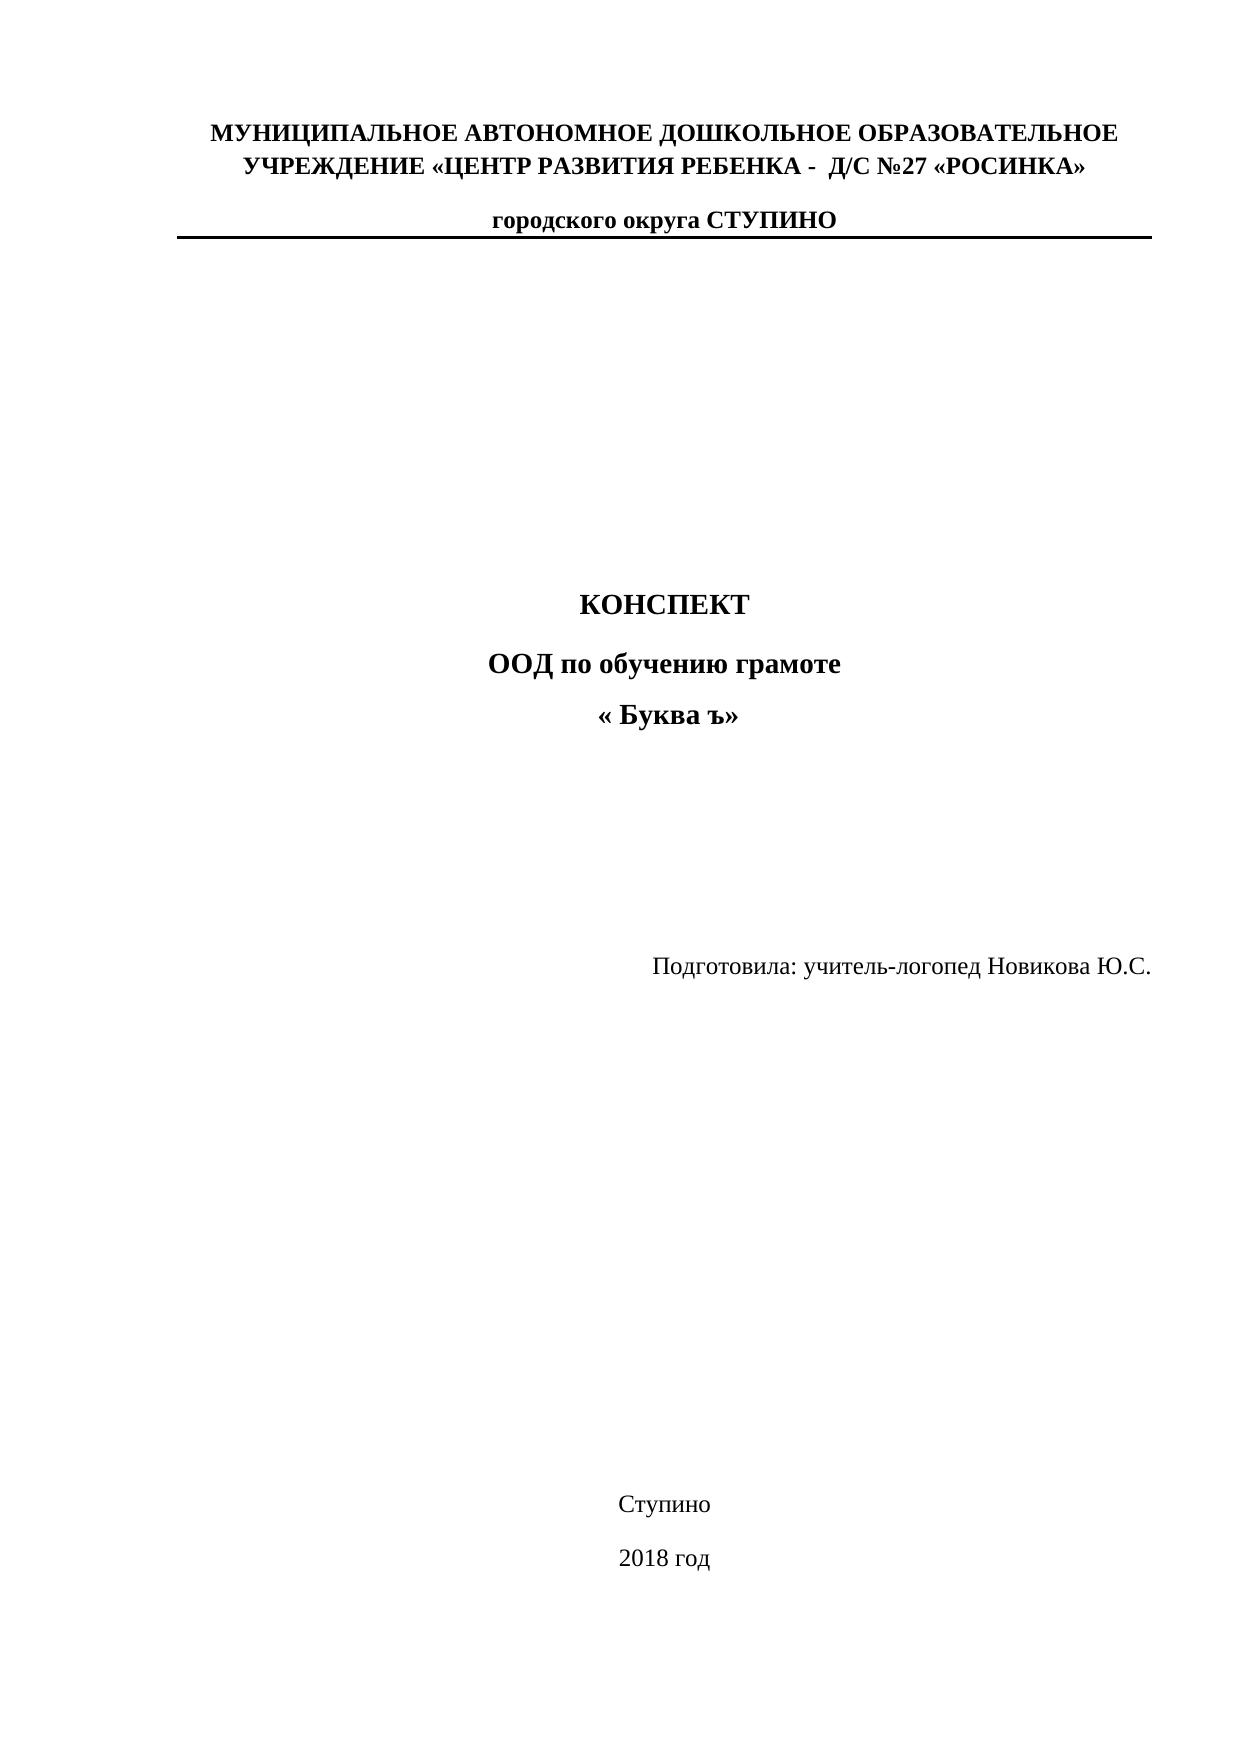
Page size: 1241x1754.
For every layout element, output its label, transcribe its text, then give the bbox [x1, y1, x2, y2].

text МУНИЦИПАЛЬНОЕ АВТОНОМНОЕ ДОШКОЛЬНОЕ ОБРАЗОВАТЕЛЬНОЕ УЧРЕЖДЕНИЕ «ЦЕНТР РАЗВИТИЯ РЕБЕНКА - Д/С №27 «РОСИНКА» [177, 118, 1152, 180]
text ООД по обучению грамоте [177, 647, 1152, 680]
text КОНСПЕКТ [177, 587, 1152, 621]
text городского округа СТУПИНО [177, 205, 1152, 236]
text « Буква ъ» [177, 697, 1152, 730]
text 2018 год [177, 1543, 1152, 1572]
text Подготовила: учитель-логопед Новикова Ю.С. [177, 951, 1152, 979]
text Ступино [177, 1489, 1152, 1518]
